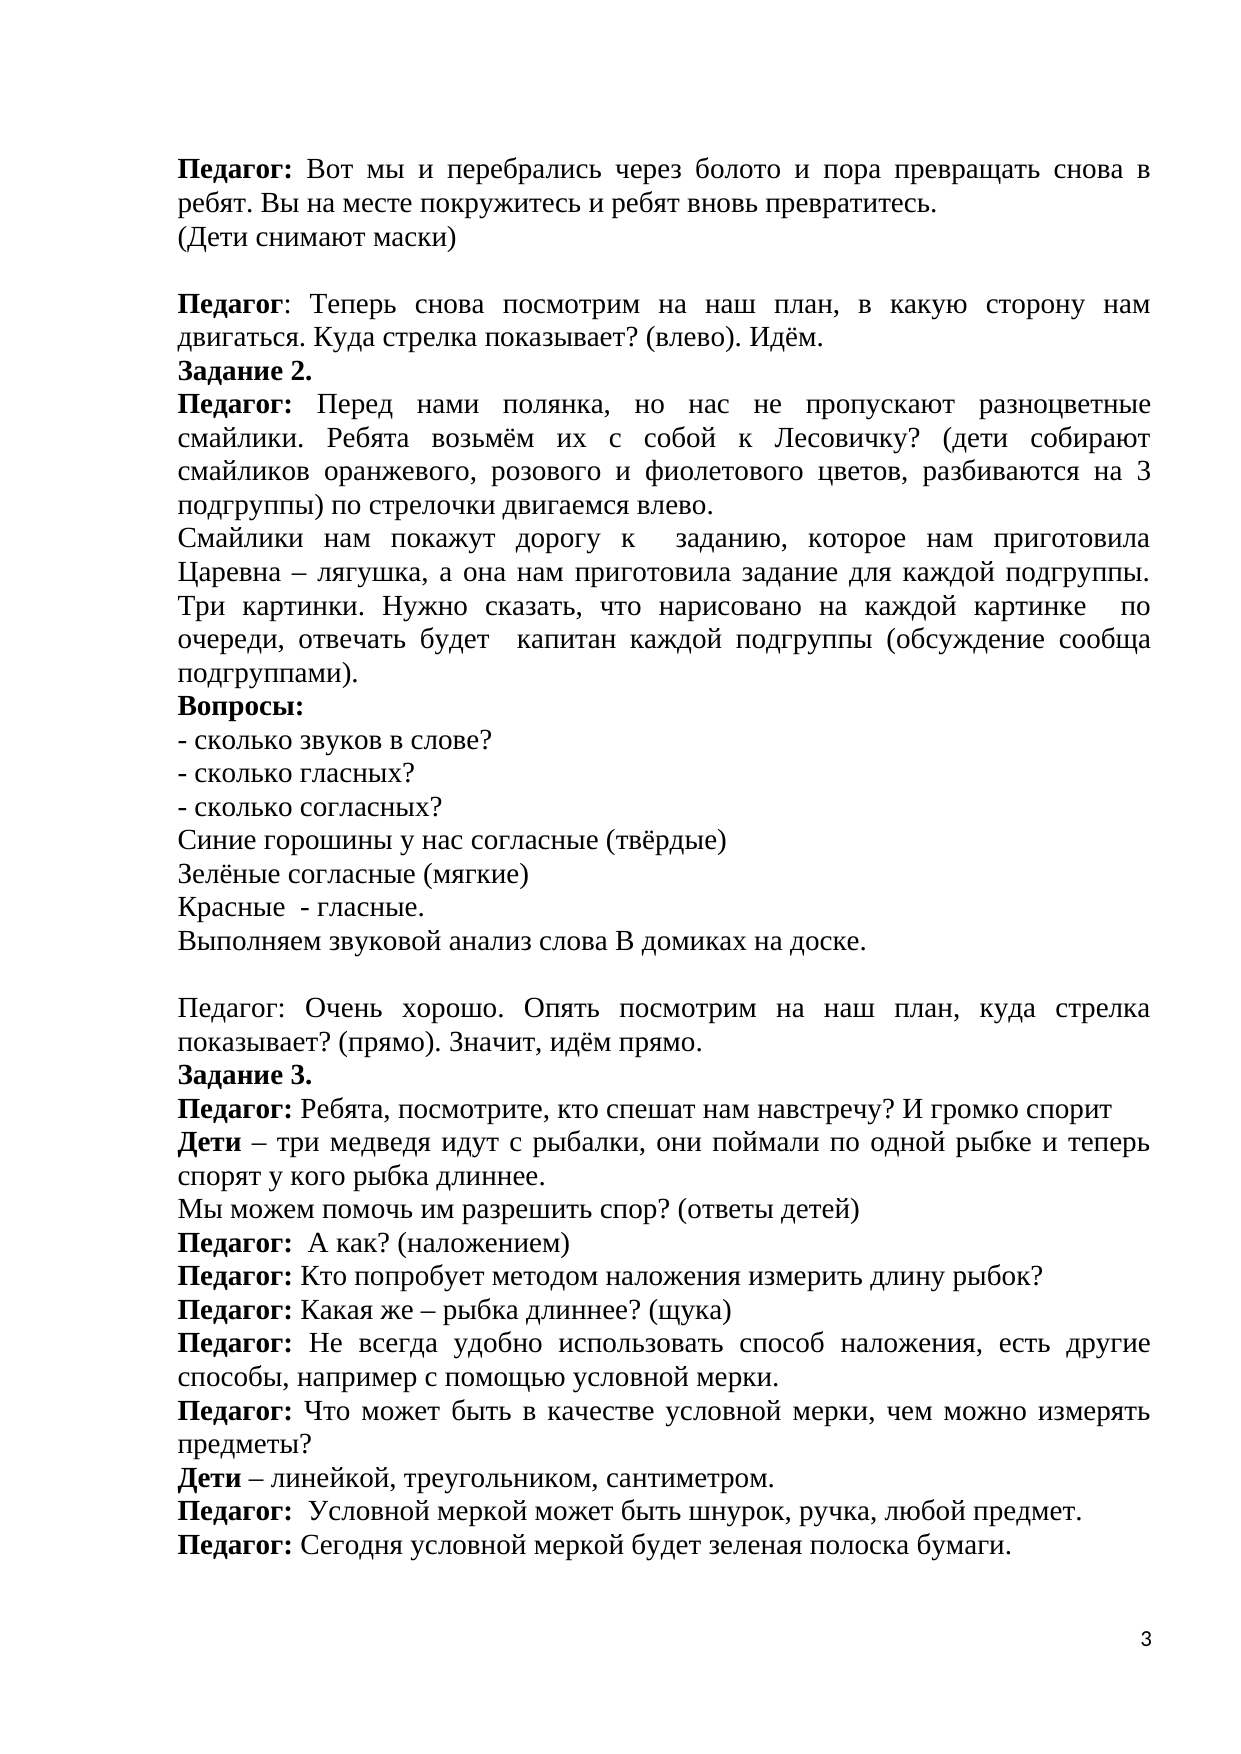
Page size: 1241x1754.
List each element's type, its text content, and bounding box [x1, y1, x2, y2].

text Педагог: Условной меркой может быть шнурок, ручка, любой предмет. [177, 1493, 1152, 1527]
text - сколько согласных? [177, 789, 1152, 822]
text Задание 3. [177, 1057, 1152, 1091]
text Педагог: А как? (наложением) [177, 1225, 1152, 1258]
text Дети – линейкой, треугольником, сантиметром. [177, 1460, 1152, 1493]
text Выполняем звуковой анализ слова В домиках на доске. [177, 923, 1152, 957]
text Педагог: Сегодня условной меркой будет зеленая полоска бумаги. [177, 1527, 1152, 1560]
text Педагог: Что может быть в качестве условной мерки, чем можно измерять предметы? [177, 1393, 1152, 1460]
text Синие горошины у нас согласные (твёрдые) [177, 822, 1152, 856]
text - сколько гласных? [177, 755, 1152, 789]
text Зелёные согласные (мягкие) [177, 856, 1152, 889]
text - сколько звуков в слове? [177, 722, 1152, 755]
text Смайлики нам покажут дорогу к заданию, которое нам приготовила Царевна – лягушка, а она нам приготовила задание для каждой подгруппы. Три картинки. Нужно сказать, что нарисовано на каждой картинке по очереди, отвечать будет капитан каждой подгруппы (обсуждение сообща подгруппами). [177, 521, 1152, 688]
text Красные - гласные. [177, 889, 1152, 923]
text Педагог: Перед нами полянка, но нас не пропускают разноцветные смайлики. Ребята возьмём их с собой к Лесовичку? (дети собирают смайликов оранжевого, розового и фиолетового цветов, разбиваются на 3 подгруппы) по стрелочки двигаемся влево. [177, 386, 1152, 521]
text Педагог: Кто попробует методом наложения измерить длину рыбок? [177, 1258, 1152, 1292]
text Педагог: Вот мы и перебрались через болото и пора превращать снова в ребят. Вы на месте покружитесь и ребят вновь превратитесь. [177, 152, 1152, 219]
text Задание 2. [177, 353, 1152, 386]
text Педагог: Не всегда удобно использовать способ наложения, есть другие способы, например с помощью условной мерки. [177, 1326, 1152, 1393]
text Педагог: Какая же – рыбка длиннее? (щука) [177, 1292, 1152, 1326]
text Педагог: Теперь снова посмотрим на наш план, в какую сторону нам двигаться. Куда стрелка показывает? (влево). Идём. [177, 286, 1152, 353]
text Педагог: Очень хорошо. Опять посмотрим на наш план, куда стрелка показывает? (прямо). Значит, идём прямо. [177, 990, 1152, 1057]
text Педагог: Ребята, посмотрите, кто спешат нам навстречу? И громко спорит [177, 1091, 1152, 1124]
text Мы можем помочь им разрешить спор? (ответы детей) [177, 1191, 1152, 1225]
text (Дети снимают маски) [177, 219, 1152, 252]
text Вопросы: [177, 688, 1152, 722]
text Дети – три медведя идут с рыбалки, они поймали по одной рыбке и теперь спорят у кого рыбка длиннее. [177, 1124, 1152, 1191]
